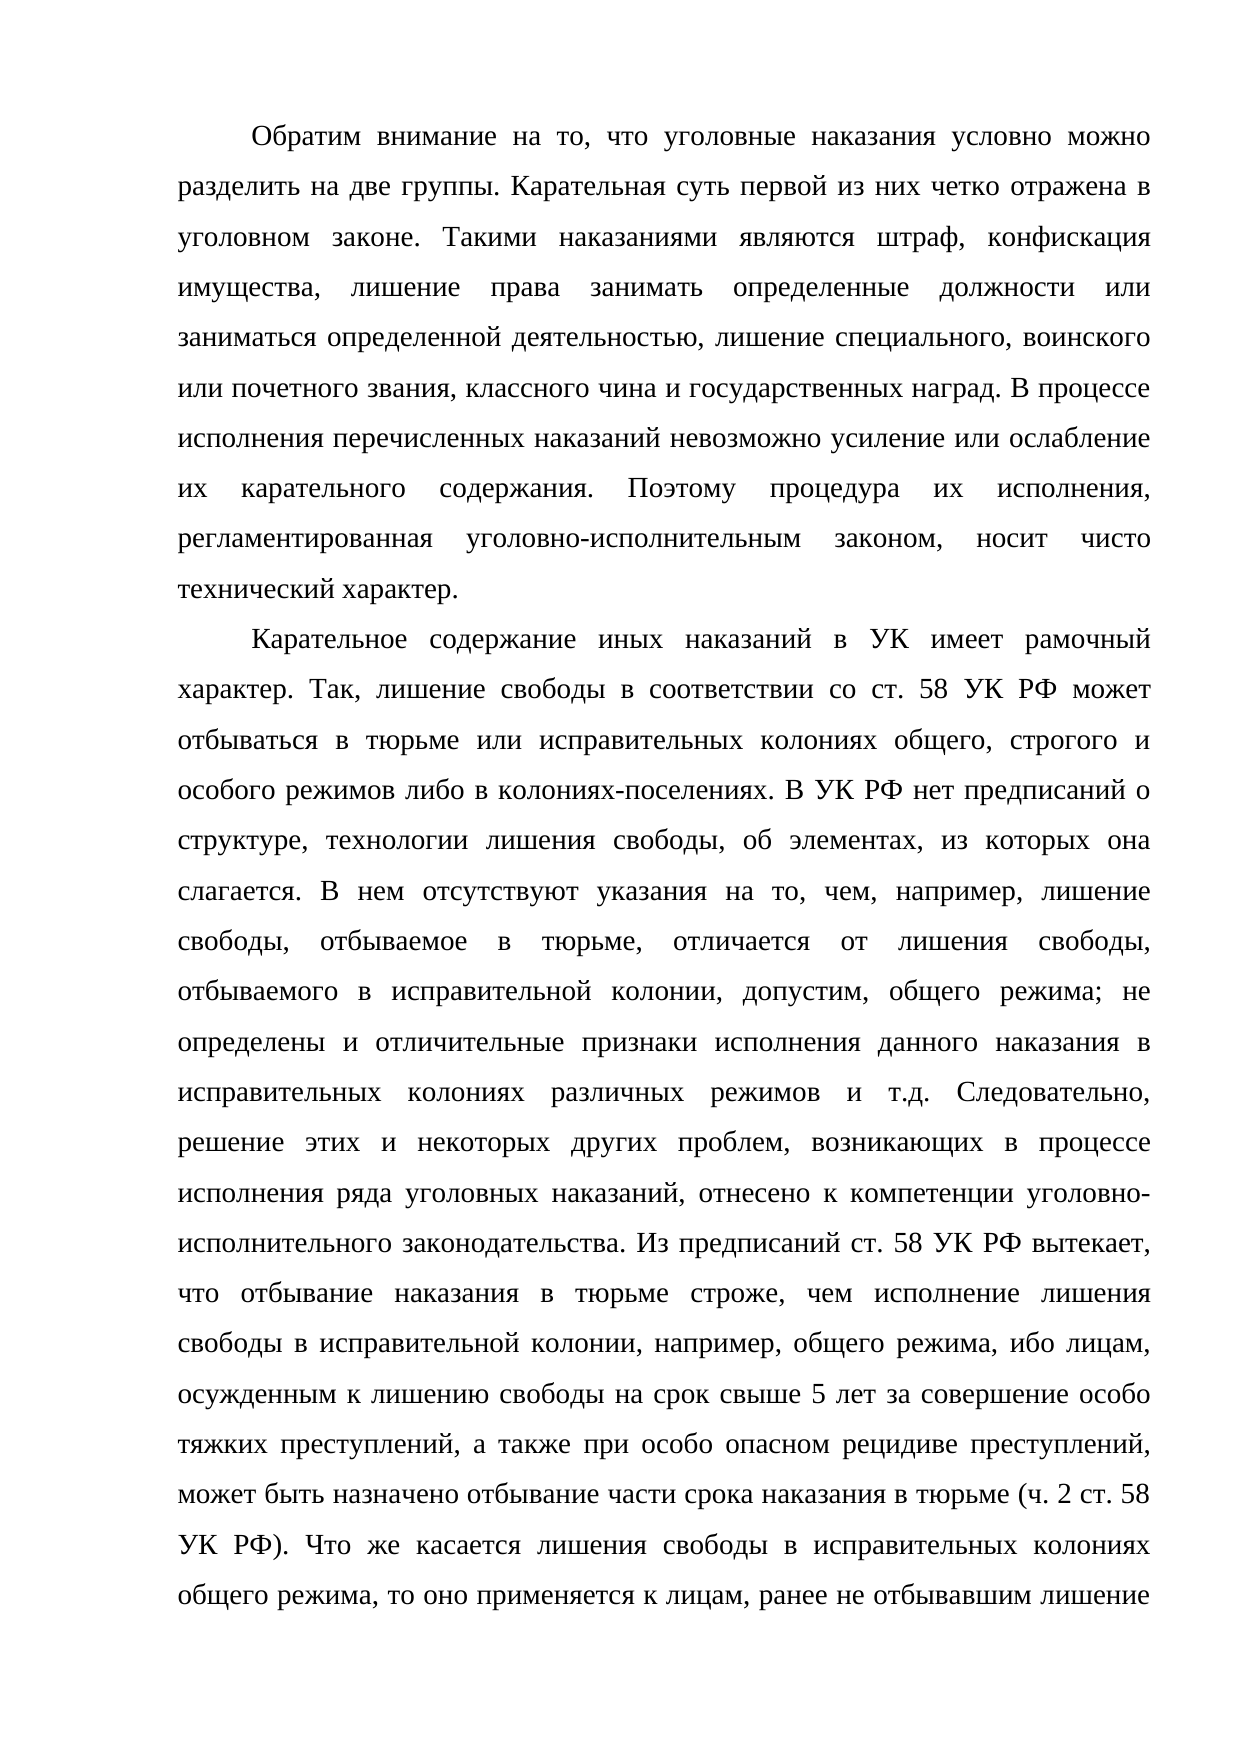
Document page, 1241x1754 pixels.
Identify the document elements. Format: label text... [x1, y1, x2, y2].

text Обратим внимание на то, что уголовные наказания условно можно разделить на две группы. Карательная суть первой из них четко отражена в уголовном законе. Такими наказаниями являются штраф, конфискация имущества, лишение права занимать определенные должности или заниматься определенной деятельностью, лишение специального, воинского или почетного звания, классного чина и государственных наград. В процессе исполнения перечисленных наказаний невозможно усиление или ослабление их карательного содержания. Поэтому процедура их исполнения, регламентированная уголовно-исполнительным законом, носит чисто технический характер. [177, 118, 1152, 604]
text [177, 621, 1152, 1611]
